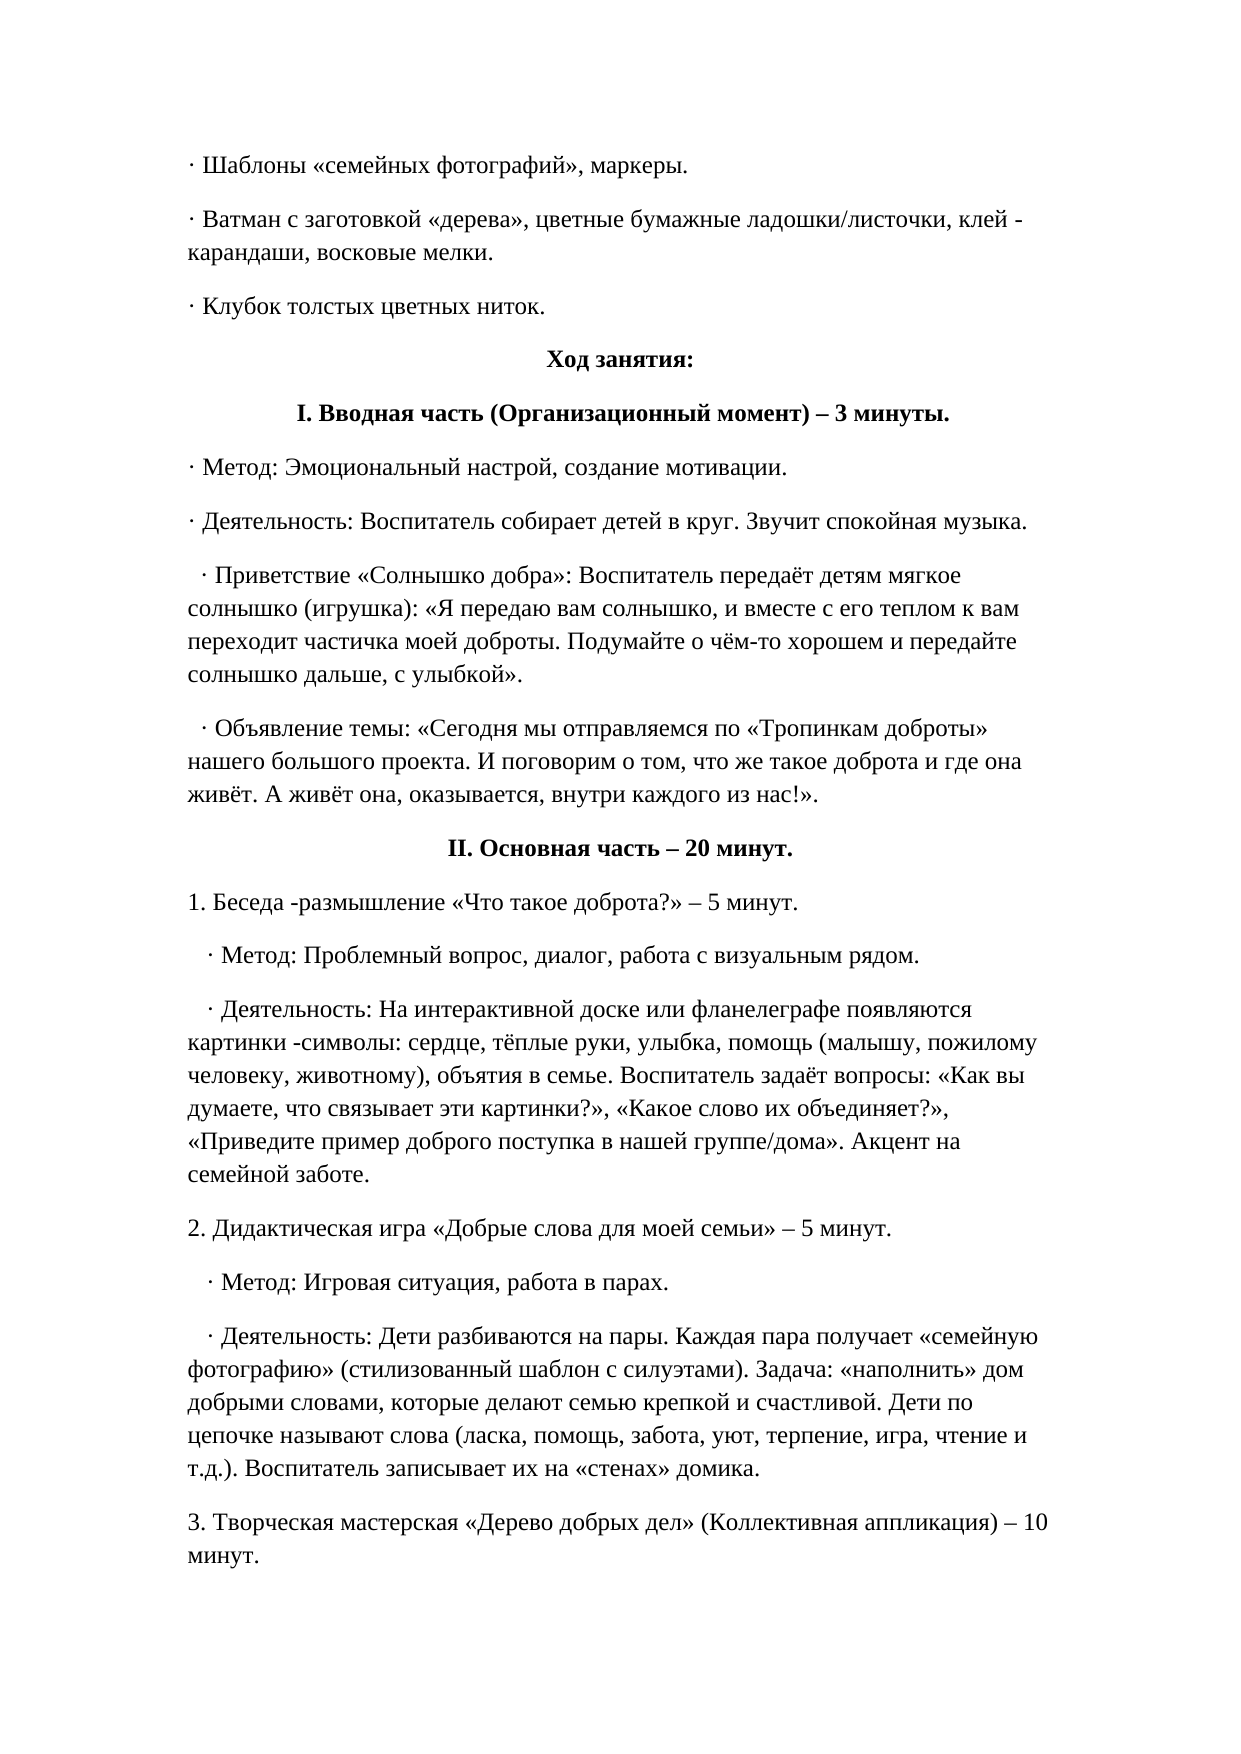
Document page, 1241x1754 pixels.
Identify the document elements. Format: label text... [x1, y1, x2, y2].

text 2. Дидактическая игра «Добрые слова для моей семьи» – 5 минут. [187, 1213, 1053, 1242]
text · Метод: Эмоциональный настрой, создание мотивации. [187, 452, 1053, 481]
text · Ватман с заготовкой «дерева», цветные бумажные ладошки/листочки, клей -карандаши, восковые мелки. [187, 204, 1053, 266]
text Ход занятия: [187, 344, 1053, 373]
text · Метод: Проблемный вопрос, диалог, работа с визуальным рядом. [187, 941, 1053, 969]
text · Деятельность: На интерактивной доске или фланелеграфе появляются картинки -символы: сердце, тёплые руки, улыбка, помощь (малышу, пожилому человеку, животному), объятия в семье. Воспитатель задаёт вопросы: «Как вы думаете, что связывает эти картинки?», «Какое слово их объединяет?», «Приведите пример доброго поступка в нашей группе/дома». Акцент на семейной заботе. [187, 994, 1053, 1188]
text · Объявление темы: «Сегодня мы отправляемся по «Тропинкам доброты» нашего большого проекта. И поговорим о том, что же такое доброта и где она живёт. А живёт она, оказывается, внутри каждого из нас!». [187, 713, 1053, 808]
text 1. Беседа -размышление «Что такое доброта?» – 5 минут. [187, 887, 1053, 915]
text · Приветствие «Солнышко добра»: Воспитатель передаёт детям мягкое солнышко (игрушка): «Я передаю вам солнышко, и вместе с его теплом к вам переходит частичка моей доброты. Подумайте о чём-то хорошем и передайте солнышко дальше, с улыбкой». [187, 560, 1053, 688]
text II. Основная часть – 20 минут. [187, 833, 1053, 862]
text · Деятельность: Дети разбиваются на пары. Каждая пара получает «семейную фотографию» (стилизованный шаблон с силуэтами). Задача: «наполнить» дом добрыми словами, которые делают семью крепкой и счастливой. Дети по цепочке называют слова (ласка, помощь, забота, уют, терпение, игра, чтение и т.д.). Воспитатель записывает их на «стенах» домика. [187, 1321, 1053, 1482]
text · Деятельность: Воспитатель собирает детей в круг. Звучит спокойная музыка. [187, 506, 1053, 535]
text · Клубок толстых цветных ниток. [187, 291, 1053, 319]
text · Метод: Игровая ситуация, работа в парах. [187, 1267, 1053, 1296]
text I. Вводная часть (Организационный момент) – 3 минуты. [187, 398, 1053, 427]
text · Шаблоны «семейных фотографий», маркеры. [187, 150, 1053, 179]
text 3. Творческая мастерская «Дерево добрых дел» (Коллективная аппликация) – 10 минут. [187, 1507, 1053, 1569]
